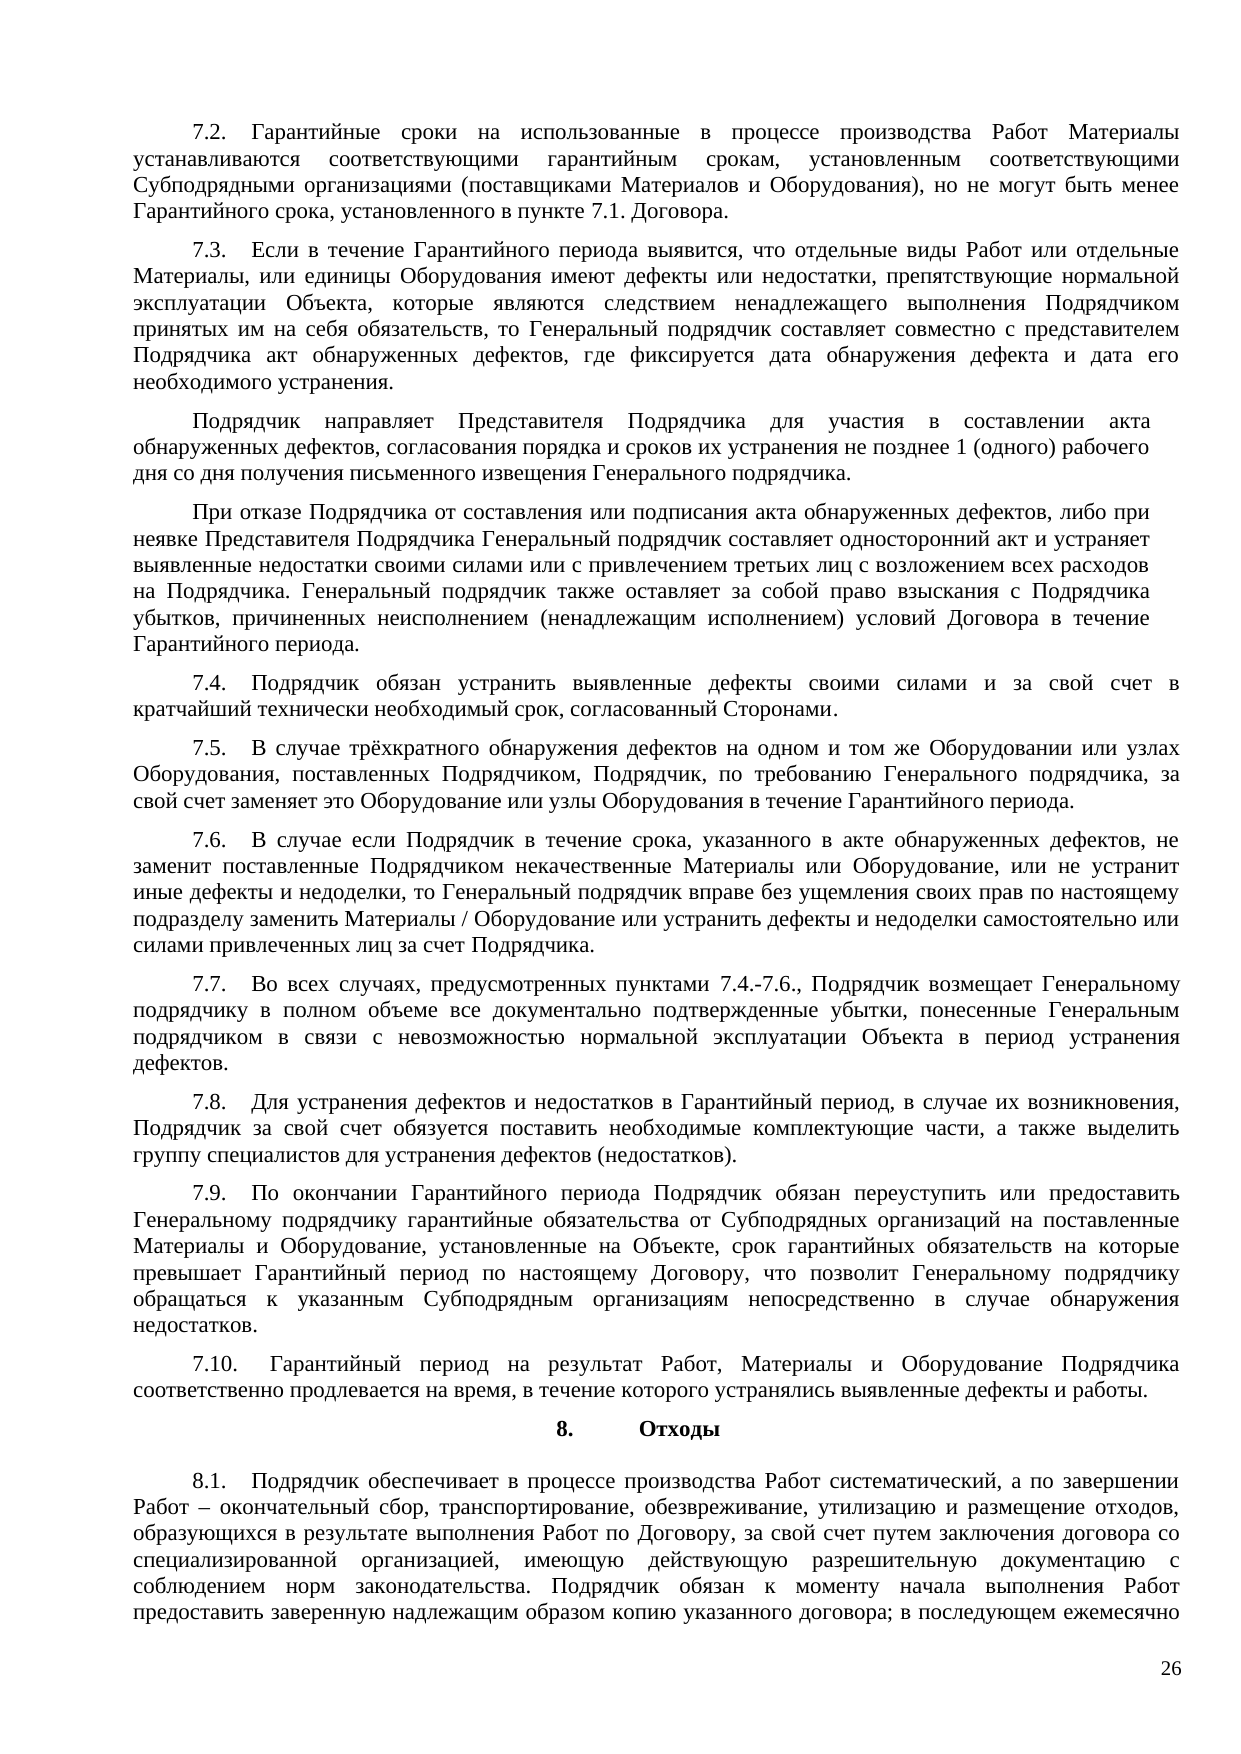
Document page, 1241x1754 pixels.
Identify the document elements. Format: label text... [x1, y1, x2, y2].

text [133, 1467, 1181, 1625]
list При отказе Подрядчика от составления или подписания акта обнаруженных дефектов, либо при неявке Представителя Подрядчика Генеральный подрядчик составляет односторонний акт и устраняет выявленные недостатки своими силами или с привлечением третьих лиц с возложением всех расходов на Подрядчика. Генеральный подрядчик также оставляет за собой право взыскания с Подрядчика убытков, причиненных неисполнением (ненадлежащим исполнением) условий Договора в течение Гарантийного периода. [133, 498, 1152, 656]
text В случае если Подрядчик в течение срока, указанного в акте обнаруженных дефектов, не заменит поставленные Подрядчиком некачественные Материалы или Оборудование, или не устранит иные дефекты и недоделки, то Генеральный подрядчик вправе без ущемления своих прав по настоящему подразделу заменить Материалы / Оборудование или устранить дефекты и недоделки самостоятельно или силами привлеченных лиц за счет Подрядчика. [133, 826, 1181, 957]
text Отходы [133, 1415, 1152, 1442]
text Во всех случаях, предусмотренных пунктами 22.4.-22.6., Подрядчик возмещает Генеральному подрядчику в полном объеме все документально подтвержденные убытки, понесенные Генеральным подрядчиком в связи с невозможностью нормальной эксплуатации Объекта в период устранения дефектов. [133, 970, 1181, 1075]
text Если в течение Гарантийного периода выявится, что отдельные виды Работ или отдельные Материалы, или единицы Оборудования имеют дефекты или недостатки, препятствующие нормальной эксплуатации Объекта, которые являются следствием ненадлежащего выполнения Подрядчиком принятых им на себя обязательств, то Генеральный подрядчик составляет совместно с представителем Подрядчика акт обнаруженных дефектов, где фиксируется дата обнаружения дефекта и дата его необходимого устранения. [133, 236, 1181, 394]
list Подрядчик направляет Представителя Подрядчика для участия в составлении акта обнаруженных дефектов, согласования порядка и сроков их устранения не позднее 1 (одного) рабочего дня со дня получения письменного извещения Генерального подрядчика. [133, 407, 1152, 486]
text Гарантийный период на результат Работ, Материалы и Оборудование Подрядчика соответственно продлевается на время, в течение которого устранялись выявленные дефекты и работы. [133, 1350, 1181, 1403]
text В случае трёхкратного обнаружения дефектов на одном и том же Оборудовании или узлах Оборудования, поставленных Подрядчиком, Подрядчик, по требованию Генерального подрядчика, за свой счет заменяет это Оборудование или узлы Оборудования в течение Гарантийного периода. [133, 734, 1181, 813]
text Подрядчик обязан устранить выявленные дефекты своими силами и за свой счет в кратчайший технически необходимый срок, согласованный Сторонами. [133, 669, 1181, 722]
text Для устранения дефектов и недостатков в Гарантийный период, в случае их возникновения, Подрядчик за свой счет обязуется поставить необходимые комплектующие части, а также выделить группу специалистов для устранения дефектов (недостатков). [133, 1088, 1181, 1167]
text По окончании Гарантийного периода Подрядчик обязан переуступить или предоставить Генеральному подрядчику гарантийные обязательства от Субподрядных организаций на поставленные Материалы и Оборудование, установленные на Объекте, срок гарантийных обязательств на которые превышает Гарантийный период по настоящему Договору, что позволит Генеральному подрядчику обращаться к указанным Субподрядным организациям непосредственно в случае обнаружения недостатков. [133, 1179, 1181, 1338]
